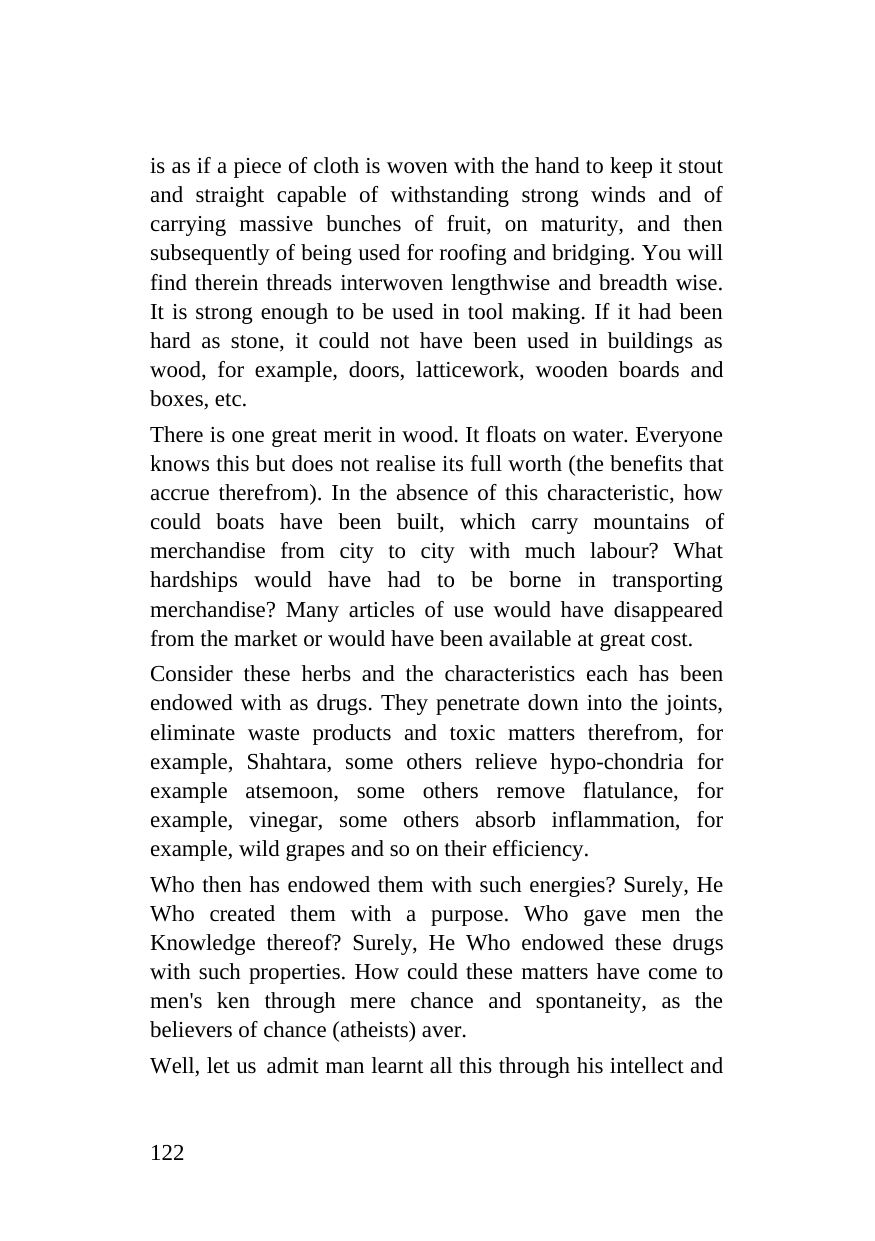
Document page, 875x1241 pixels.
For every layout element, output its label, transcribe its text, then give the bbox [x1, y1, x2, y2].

text Who then has endowed them with such energies? Surely, He Who created them with a purpose. Who gave men the Knowledge thereof? Surely, He Who endowed these drugs with such properties. How could these matters have come to men's ken through mere chance and spontaneity, as the believers of chance (atheists) aver. [150, 869, 724, 1044]
text Consider these herbs and the characteristics each has been endowed with as drugs. They penetrate down into the joints, eliminate waste products and toxic matters therefrom, for example, Shahtara, some others relieve hypo-chondria for example atsemoon, some others remove flatulance, for example, vinegar, some others absorb inflammation, for example, wild grapes and so on their efficiency. [150, 658, 724, 862]
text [150, 1050, 724, 1079]
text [150, 150, 724, 412]
text There is one great merit in wood. It floats on water. Everyone knows this but does not realise its full worth (the benefits that accrue therefrom). In the absence of this characteristic, how could boats have been built, which carry mountains of merchandise from city to city with much labour? What hardships would have had to be borne in transporting merchandise? Many articles of use would have disappeared from the market or would have been available at great cost. [150, 419, 724, 652]
